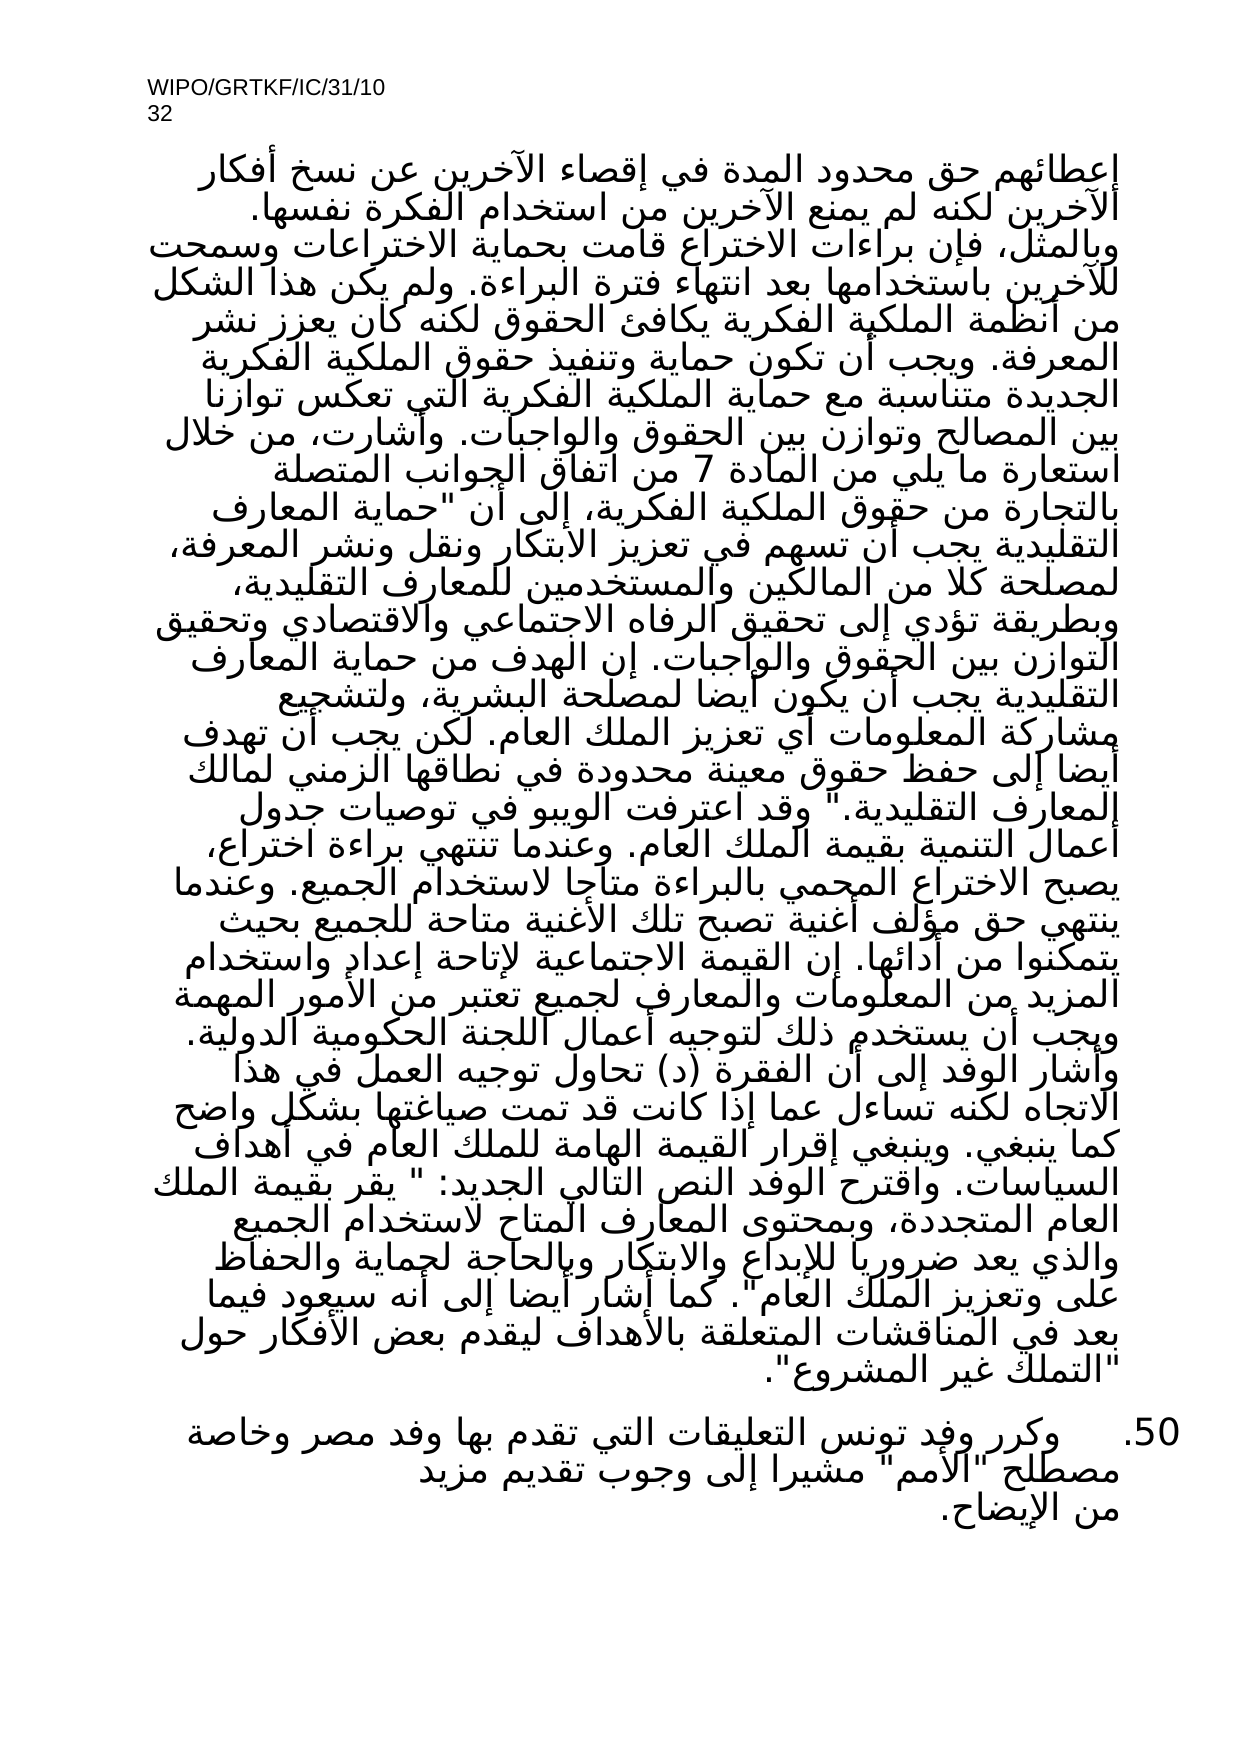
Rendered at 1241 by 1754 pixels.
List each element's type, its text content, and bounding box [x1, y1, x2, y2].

text وكرر وفد تونس التعليقات التي تقدم بها وفد مصر وخاصة مصطلح "الأمم" مشيرا إلى وجوب تقديم مزيد من الإيضاح. [147, 1415, 1122, 1528]
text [147, 153, 1122, 1390]
